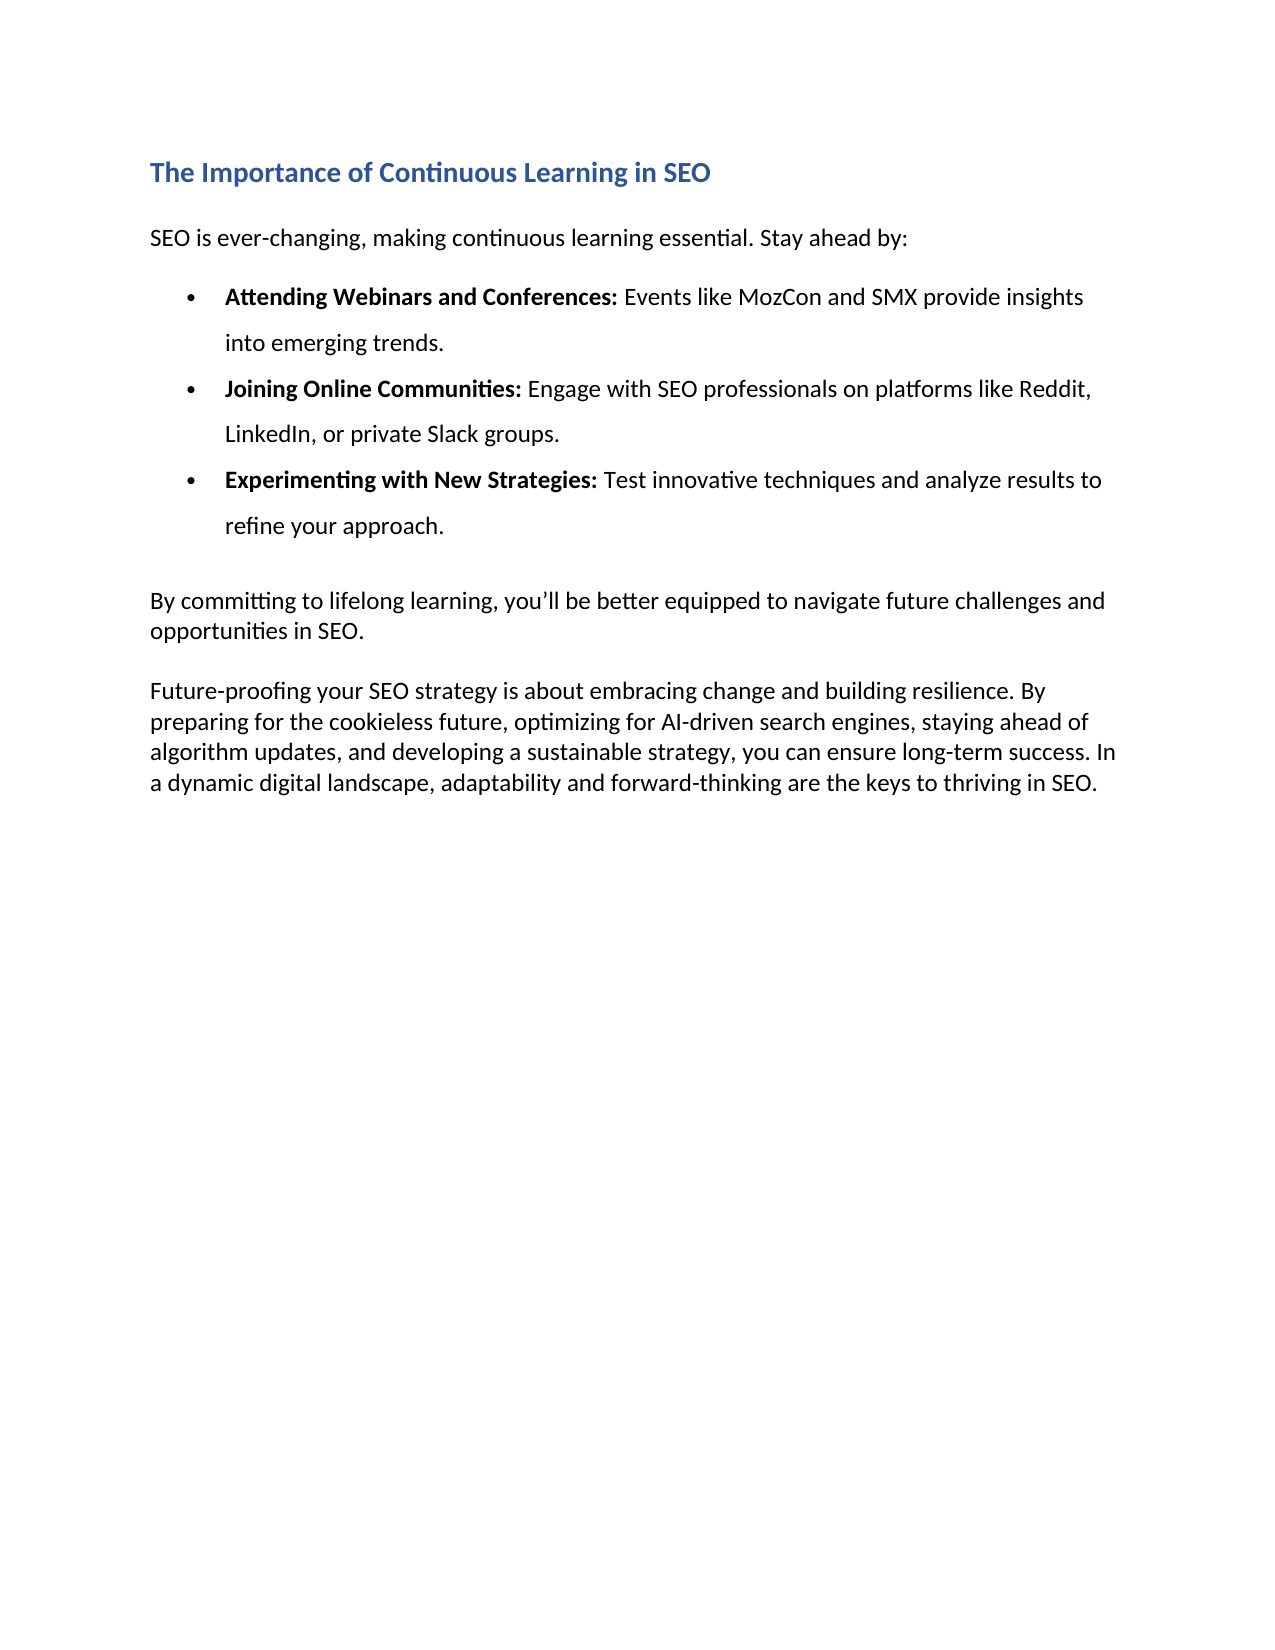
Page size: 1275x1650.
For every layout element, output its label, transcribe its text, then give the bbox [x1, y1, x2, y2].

text By committing to lifelong learning, you’ll be better equipped to navigate future challenges and opportunities in SEO. [150, 585, 1125, 646]
list Experimenting with New Strategies: Test innovative techniques and analyze results to refine your approach. [187, 464, 1125, 541]
list Attending Webinars and Conferences: Events like MozCon and SMX provide insights into emerging trends. [187, 281, 1125, 358]
list Joining Online Communities: Engage with SEO professionals on platforms like Reddit, LinkedIn, or private Slack groups. [187, 373, 1125, 449]
text Future-proofing your SEO strategy is about embracing change and building resilience. By preparing for the cookieless future, optimizing for AI-driven search engines, staying ahead of algorithm updates, and developing a sustainable strategy, you can ensure long-term success. In a dynamic digital landscape, adaptability and forward-thinking are the keys to thriving in SEO. [150, 675, 1125, 797]
text SEO is ever-changing, making continuous learning essential. Stay ahead by: [150, 222, 1125, 252]
subtitle The Importance of Continuous Learning in SEO [150, 154, 1125, 190]
